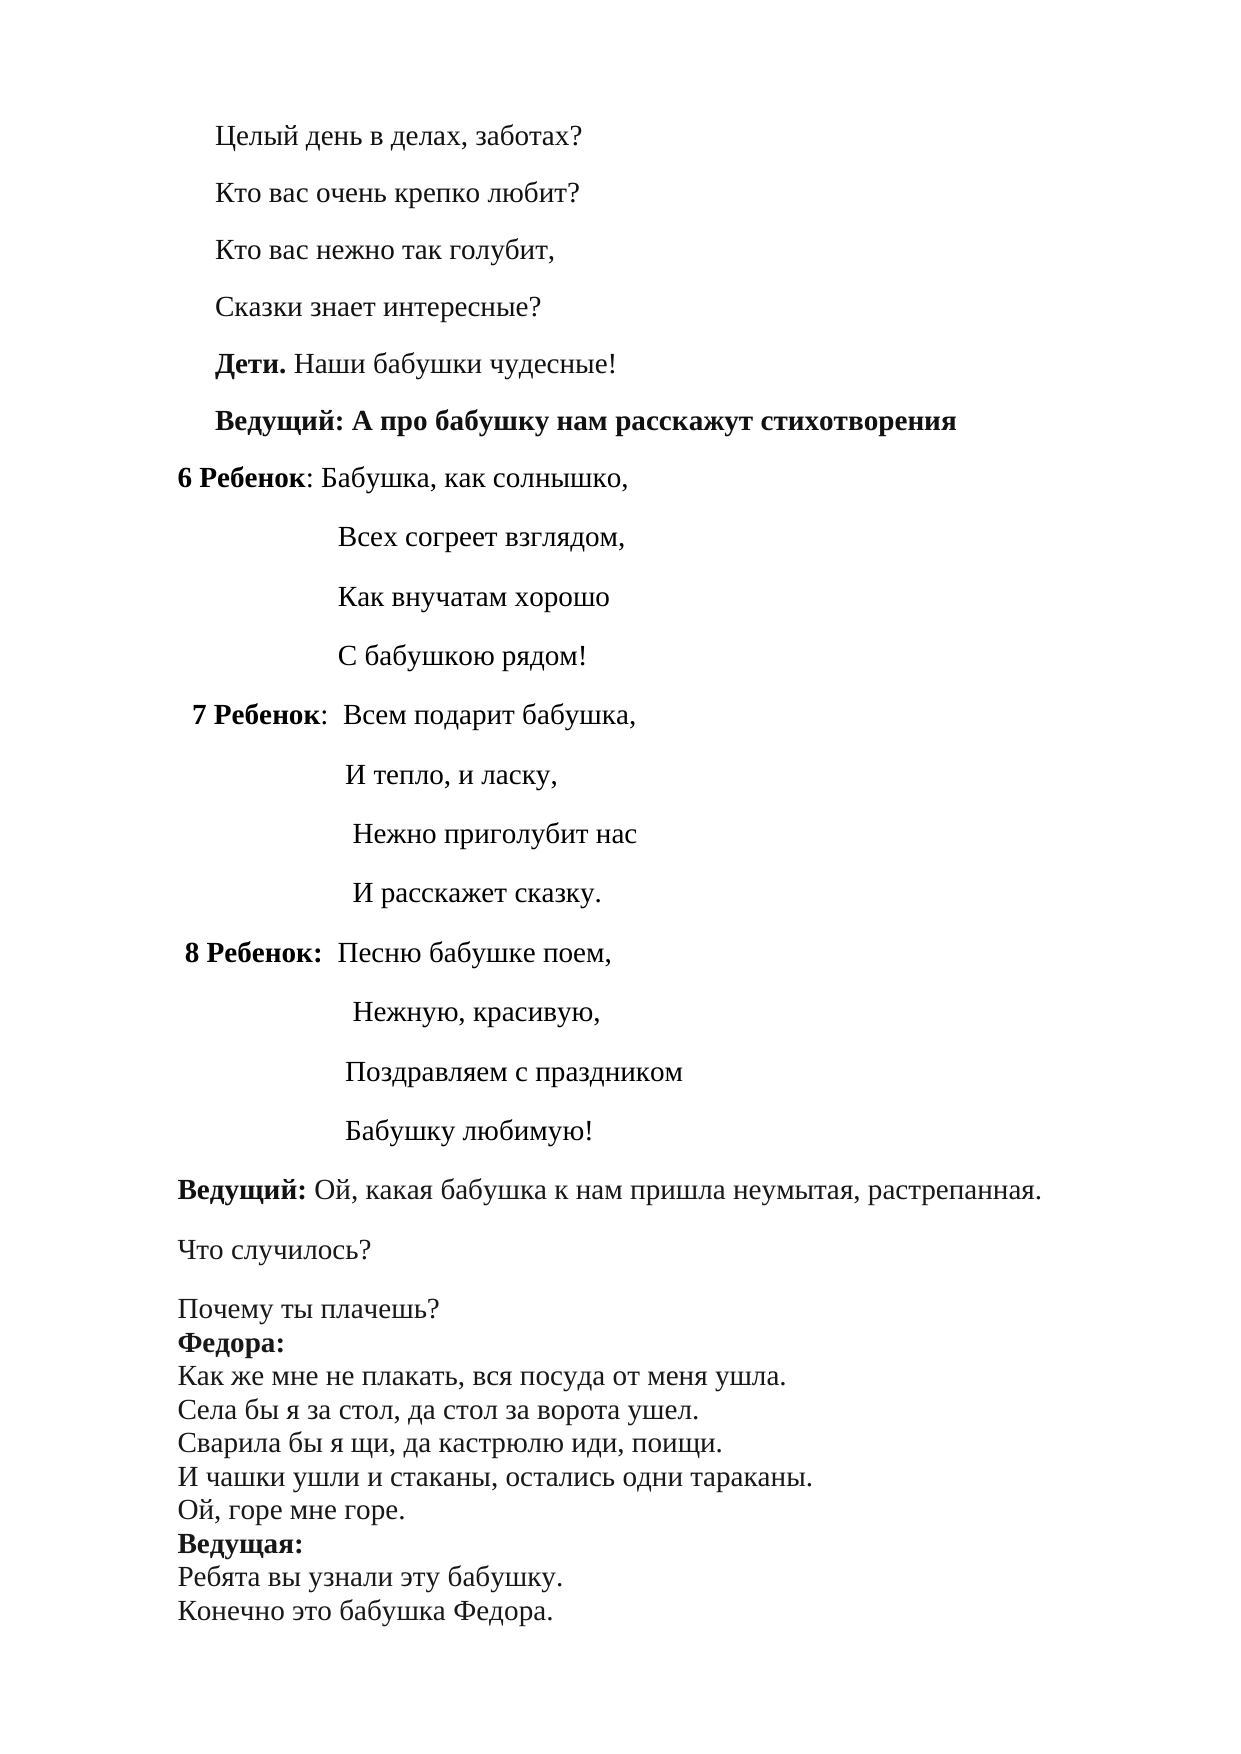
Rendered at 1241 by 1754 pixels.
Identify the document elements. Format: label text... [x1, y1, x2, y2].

text 6 Ребенок: Бабушка, как солнышко, [177, 460, 1152, 493]
text Почему ты плачешь? [177, 1291, 1152, 1325]
text 8 Ребенок: Песню бабушке поем, [177, 935, 1152, 968]
text Сказки знает интересные? [177, 289, 1152, 323]
text Бабушку любимую! [177, 1113, 1152, 1147]
text Села бы я за стол, да стол за ворота ушел. [177, 1392, 1152, 1425]
text Ведущий: Ой, какая бабушка к нам пришла неумытая, растрепанная. [177, 1172, 1152, 1206]
text И тепло, и ласку, [177, 757, 1152, 790]
text Кто вас нежно так голубит, [177, 232, 1152, 266]
text Как внучатам хорошо [177, 579, 1152, 612]
text Кто вас очень крепко любит? [177, 175, 1152, 209]
text Всех согреет взглядом, [177, 519, 1152, 553]
text Как же мне не плакать, вся посуда от меня ушла. [177, 1358, 1152, 1392]
text Ребята вы узнали эту бабушку. [177, 1559, 1152, 1593]
text С бабушкою рядом! [177, 638, 1152, 672]
text Нежно приголубит нас [177, 816, 1152, 850]
text Федора: [177, 1325, 1152, 1358]
text 7 Ребенок: Всем подарит бабушка, [177, 697, 1152, 731]
text Ведущая: [177, 1526, 1152, 1559]
text И чашки ушли и стаканы, остались одни тараканы. [177, 1459, 1152, 1492]
text Дети. Наши бабушки чудесные! [177, 346, 1152, 379]
text Сварила бы я щи, да кастрюлю иди, поищи. [177, 1425, 1152, 1459]
text Что случилось? [177, 1232, 1152, 1265]
text Ой, горе мне горе. [177, 1492, 1152, 1526]
text Поздравляем с праздником [177, 1054, 1152, 1087]
text Целый день в делах, заботах? [177, 118, 1152, 152]
text Конечно это бабушка Федора. [177, 1593, 1152, 1627]
text Нежную, красивую, [177, 994, 1152, 1028]
text Ведущий: А про бабушку нам расскажут стихотворения [177, 403, 1152, 437]
text И расскажет сказку. [177, 876, 1152, 909]
